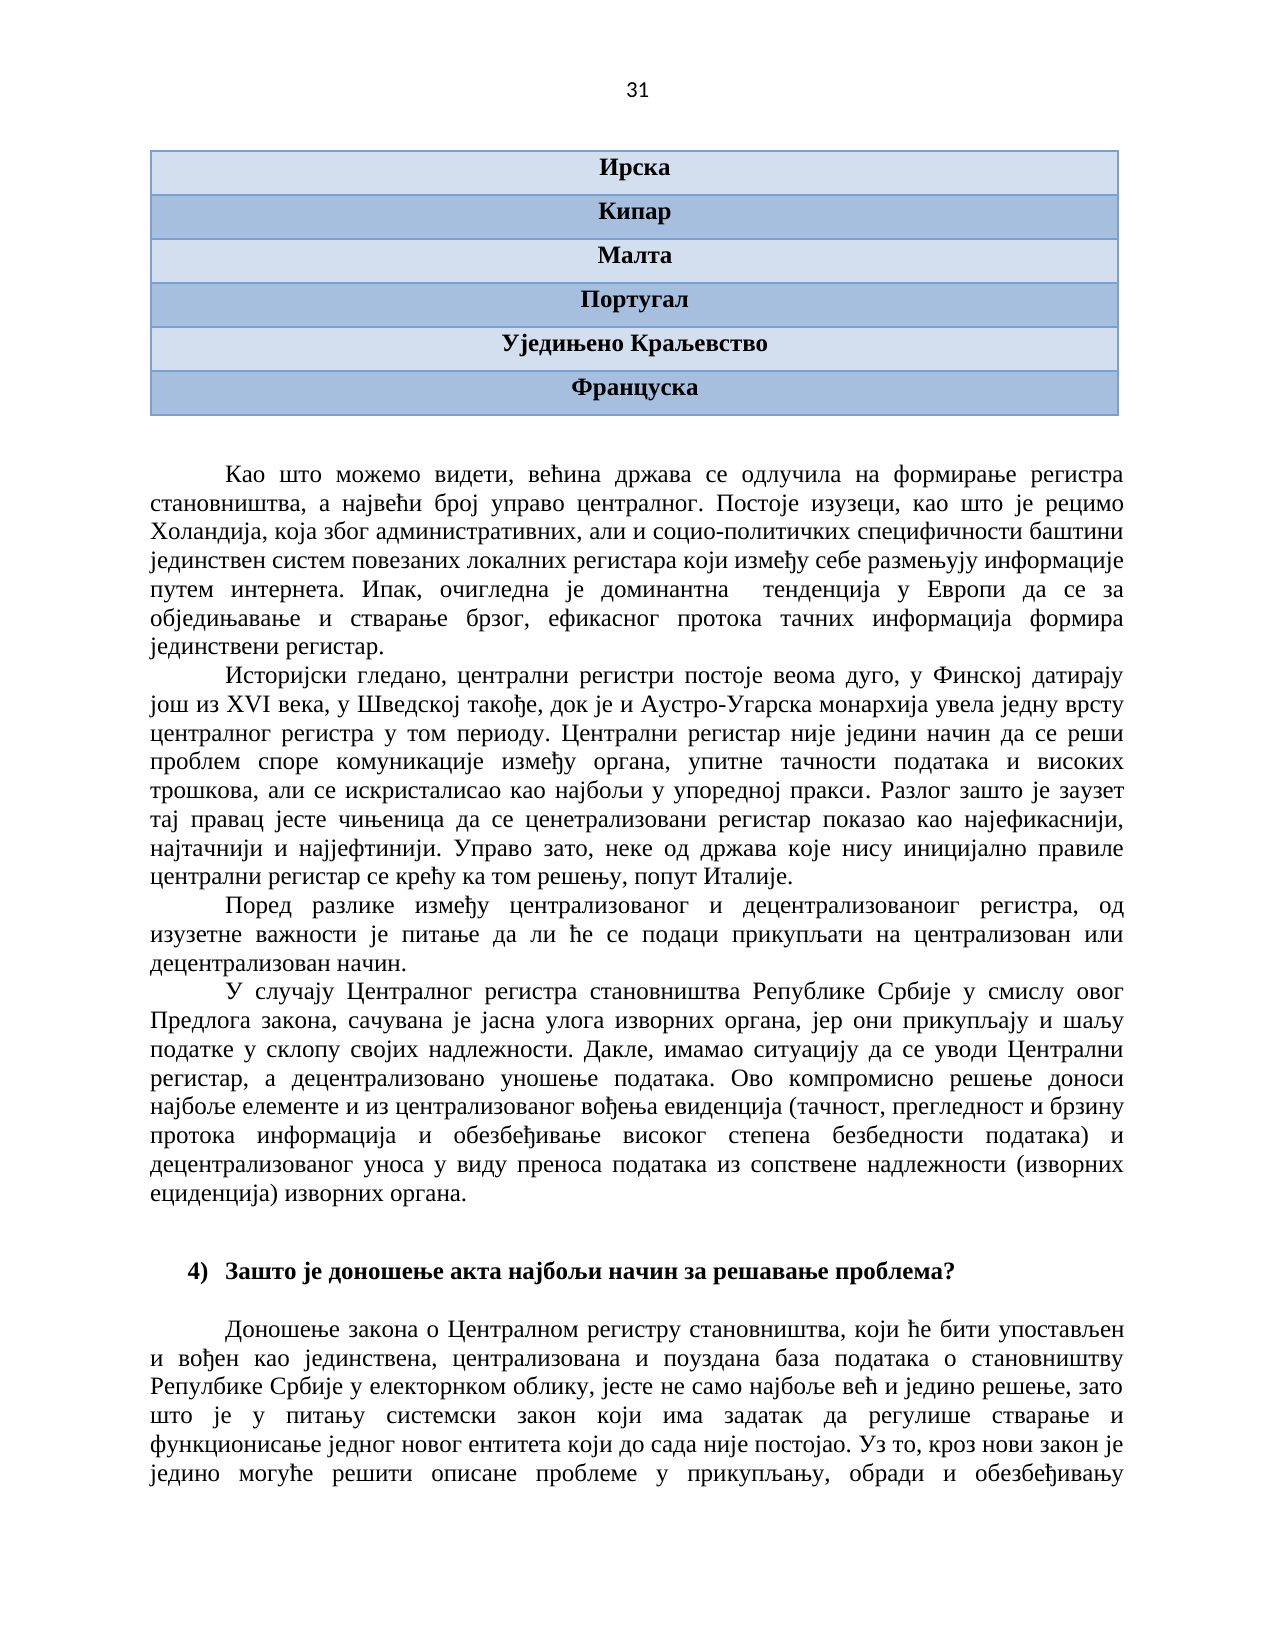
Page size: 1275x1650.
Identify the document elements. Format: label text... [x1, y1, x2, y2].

table_cell Кипар [152, 196, 1117, 238]
text У случају Централног регистра становништва Републике Србије у смислу овог Предлога закона, сачувана је јасна улога изворних органа, јер они прикупљају и шаљу податке у склопу својих надлежности. Дакле, имамао ситуацију да се уводи Централни регистар, а децентрализовано уношење података. Ово компромисно решење доноси најбоље елементе и из централизованог вођења евиденција (тачност, прегледност и брзину протока информација и обезбеђивање високог степена безбедности података) и децентрализованог уноса у виду преноса података из сопствене надлежности (изворних ециденција) изворних органа. [150, 976, 1125, 1206]
table_cell Ирска [152, 152, 1117, 194]
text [150, 1314, 1125, 1486]
table_cell Малта [152, 240, 1117, 282]
table_cell Португал [152, 284, 1117, 326]
subtitle Зашто је доношење акта најбољи начин за решавање проблема? [187, 1256, 1125, 1285]
text Поред разлике између централизованог и децентрализованоиг регистра, од изузетне важности је питање да ли ће се подаци прикупљати на централизован или децентрализован начин. [150, 890, 1125, 976]
text Као што можемо видети, већина држава се одлучила на формирање регистра становништва, а највећи број управо централног. Постоје изузеци, као што је рецимо Холандија, која због административних, али и социо-политичких специфичности баштини јединствен систем повезаних локалних регистара који између себе размењују информације путем интернета. Ипак, очигледна је доминантна тенденција у Европи да се за обједињавање и стварање брзог, ефикасног протока тачних информација формира јединствени регистар. [150, 459, 1125, 660]
table_cell Француска [152, 372, 1117, 414]
table_cell Уједињено Краљевство [152, 328, 1117, 370]
text Историјски гледано, централни регистри постоје веома дуго, у Финској датирају још из XVI века, у Шведској такође, док је и Аустро-Угарска монархија увела једну врсту централног регистра у том периоду. Централни регистар није једини начин да се реши проблем споре комуникације између органа, упитне тачности података и високих трошкова, али се искристалисао као најбољи у упоредној пракси. Разлог зашто је заузет тај правац јесте чињеница да се ценетрализовани регистар показао као најефикаснији, најтачнији и најјефтинији. Управо зато, неке од држава које нису иницијално правиле централни регистар се крећу ка том решењу, попут Италије. [150, 660, 1125, 890]
